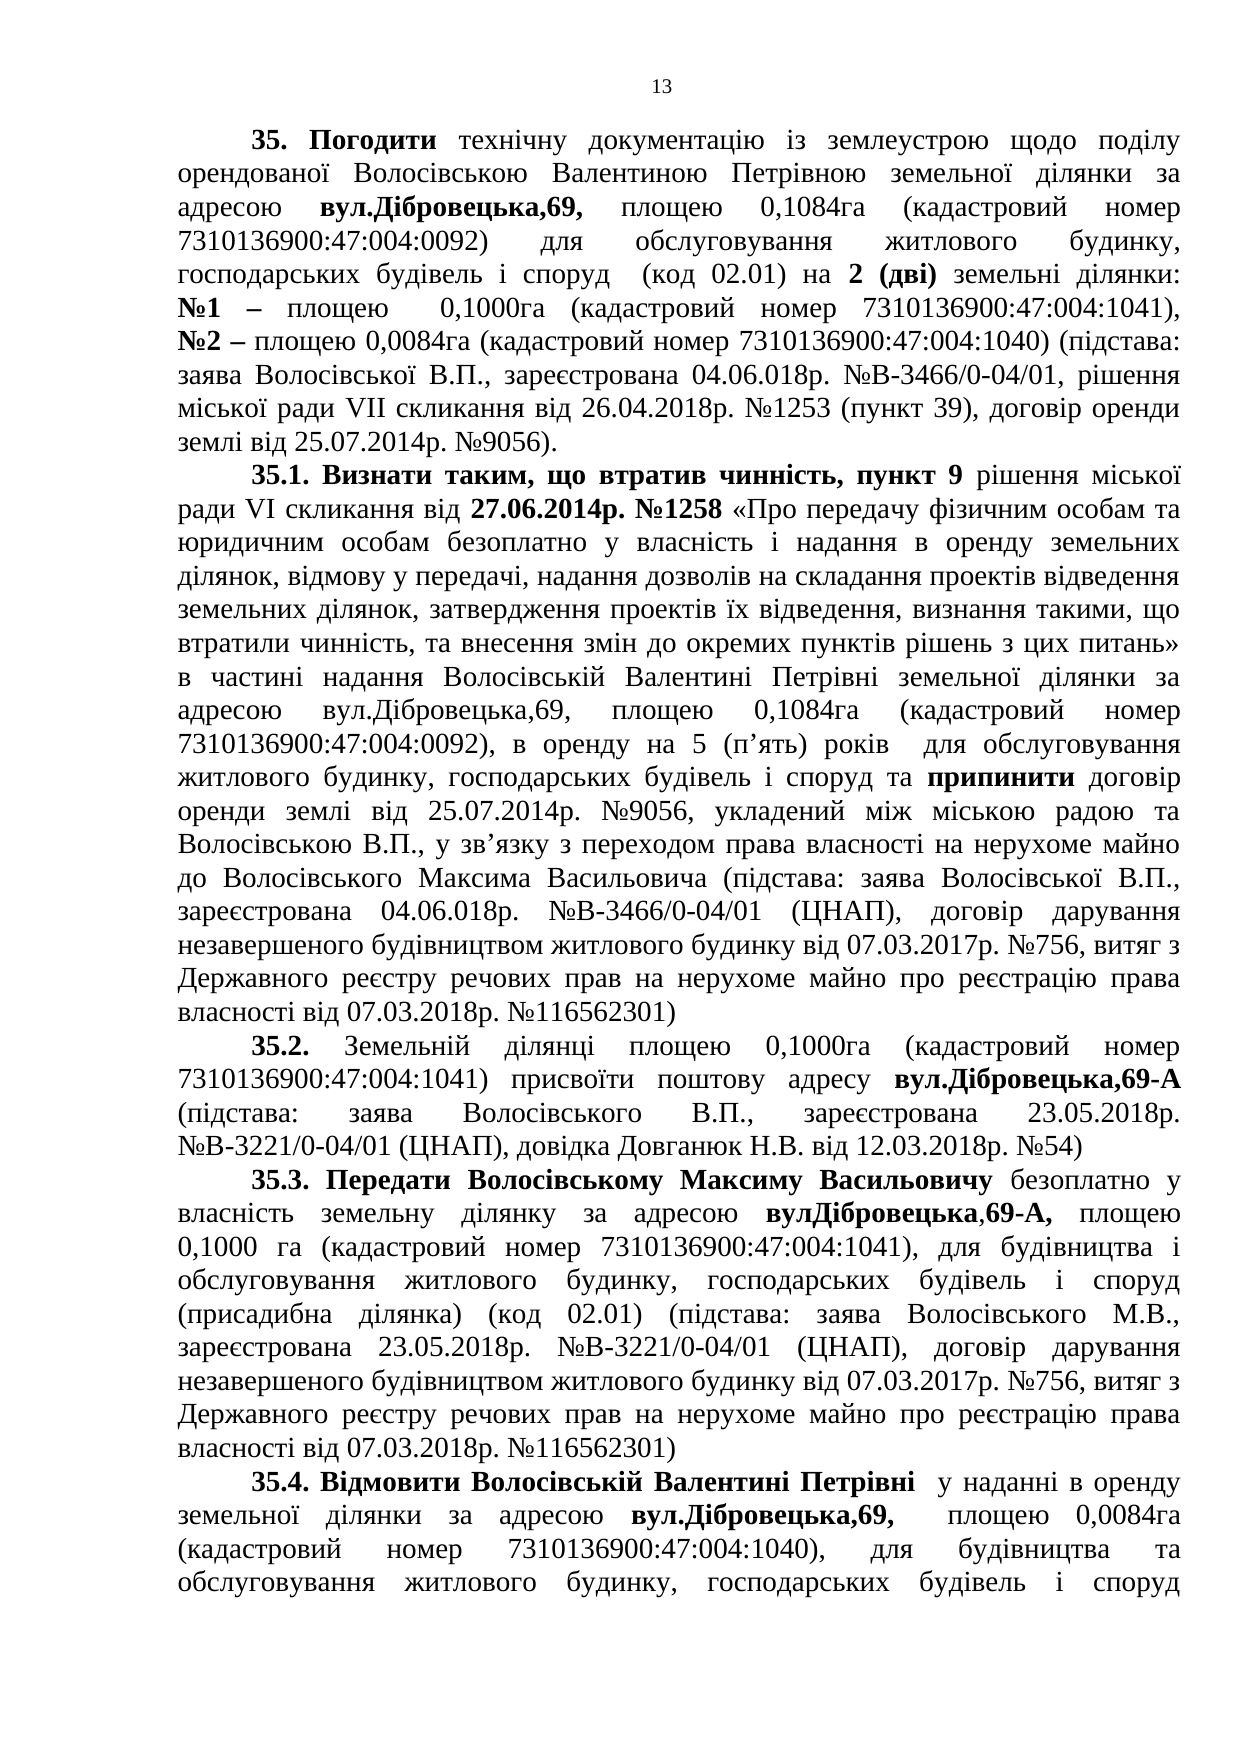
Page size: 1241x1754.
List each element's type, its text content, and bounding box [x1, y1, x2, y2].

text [177, 1464, 1181, 1598]
text 35.3. Передати Волосівському Максиму Васильовичу безоплатно у власність земельну ділянку за адресою вулДібровецька,69-А, площею 0,1000 га (кадастровий номер 7310136900:47:004:1041), для будівництва і обслуговування житлового будинку, господарських будівель і споруд (присадибна ділянка) (код 02.01) (підстава: заява Волосівського М.В., зареєстрована 23.05.2018р. №В-3221/0-04/01 (ЦНАП), договір дарування незавершеного будівництвом житлового будинку від 07.03.2017р. №756, витяг з Державного реєстру речових прав на нерухоме майно про реєстрацію права власності від 07.03.2018р. №116562301) [177, 1162, 1181, 1464]
text 35.1. Визнати таким, що втратив чинність, пункт 9 рішення міської ради VI скликання від 27.06.2014р. №1258 «Про передачу фізичним особам та юридичним особам безоплатно у власність і надання в оренду земельних ділянок, відмову у передачі, надання дозволів на складання проектів відведення земельних ділянок, затвердження проектів їх відведення, визнання такими, що втратили чинність, та внесення змін до окремих пунктів рішень з цих питань» в частині надання Волосівській Валентині Петрівні земельної ділянки за адресою вул.Дібровецька,69, площею 0,1084га (кадастровий номер 7310136900:47:004:0092), в оренду на 5 (п’ять) років для обслуговування житлового будинку, господарських будівель і споруд та припинити договір оренди землі від 25.07.2014р. №9056, укладений між міською радою та Волосівською В.П., у зв’язку з переходом права власності на нерухоме майно до Волосівського Максима Васильовича (підстава: заява Волосівської В.П., зареєстрована 04.06.018р. №В-3466/0-04/01 (ЦНАП), договір дарування незавершеного будівництвом житлового будинку від 07.03.2017р. №756, витяг з Державного реєстру речових прав на нерухоме майно про реєстрацію права власності від 07.03.2018р. №116562301) [177, 457, 1181, 1028]
text 35. Погодити технічну документацію із землеустрою щодо поділу орендованої Волосівською Валентиною Петрівною земельної ділянки за адресою вул.Дібровецька,69, площею 0,1084га (кадастровий номер 7310136900:47:004:0092) для обслуговування житлового будинку, господарських будівель і споруд (код 02.01) на 2 (дві) земельні ділянки: №1 – площею 0,1000га (кадастровий номер 7310136900:47:004:1041), №2 – площею 0,0084га (кадастровий номер 7310136900:47:004:1040) (підстава: заява Волосівської В.П., зареєстрована 04.06.018р. №В-3466/0-04/01, рішення міської ради VІI скликання від 26.04.2018р. №1253 (пункт 39), договір оренди землі від 25.07.2014р. №9056). [177, 98, 1181, 457]
text 35.2. Земельній ділянці площею 0,1000га (кадастровий номер 7310136900:47:004:1041) присвоїти поштову адресу вул.Дібровецька,69-А (підстава: заява Волосівського В.П., зареєстрована 23.05.2018р. №В-3221/0-04/01 (ЦНАП), довідка Довганюк Н.В. від 12.03.2018р. №54) [177, 1028, 1181, 1162]
